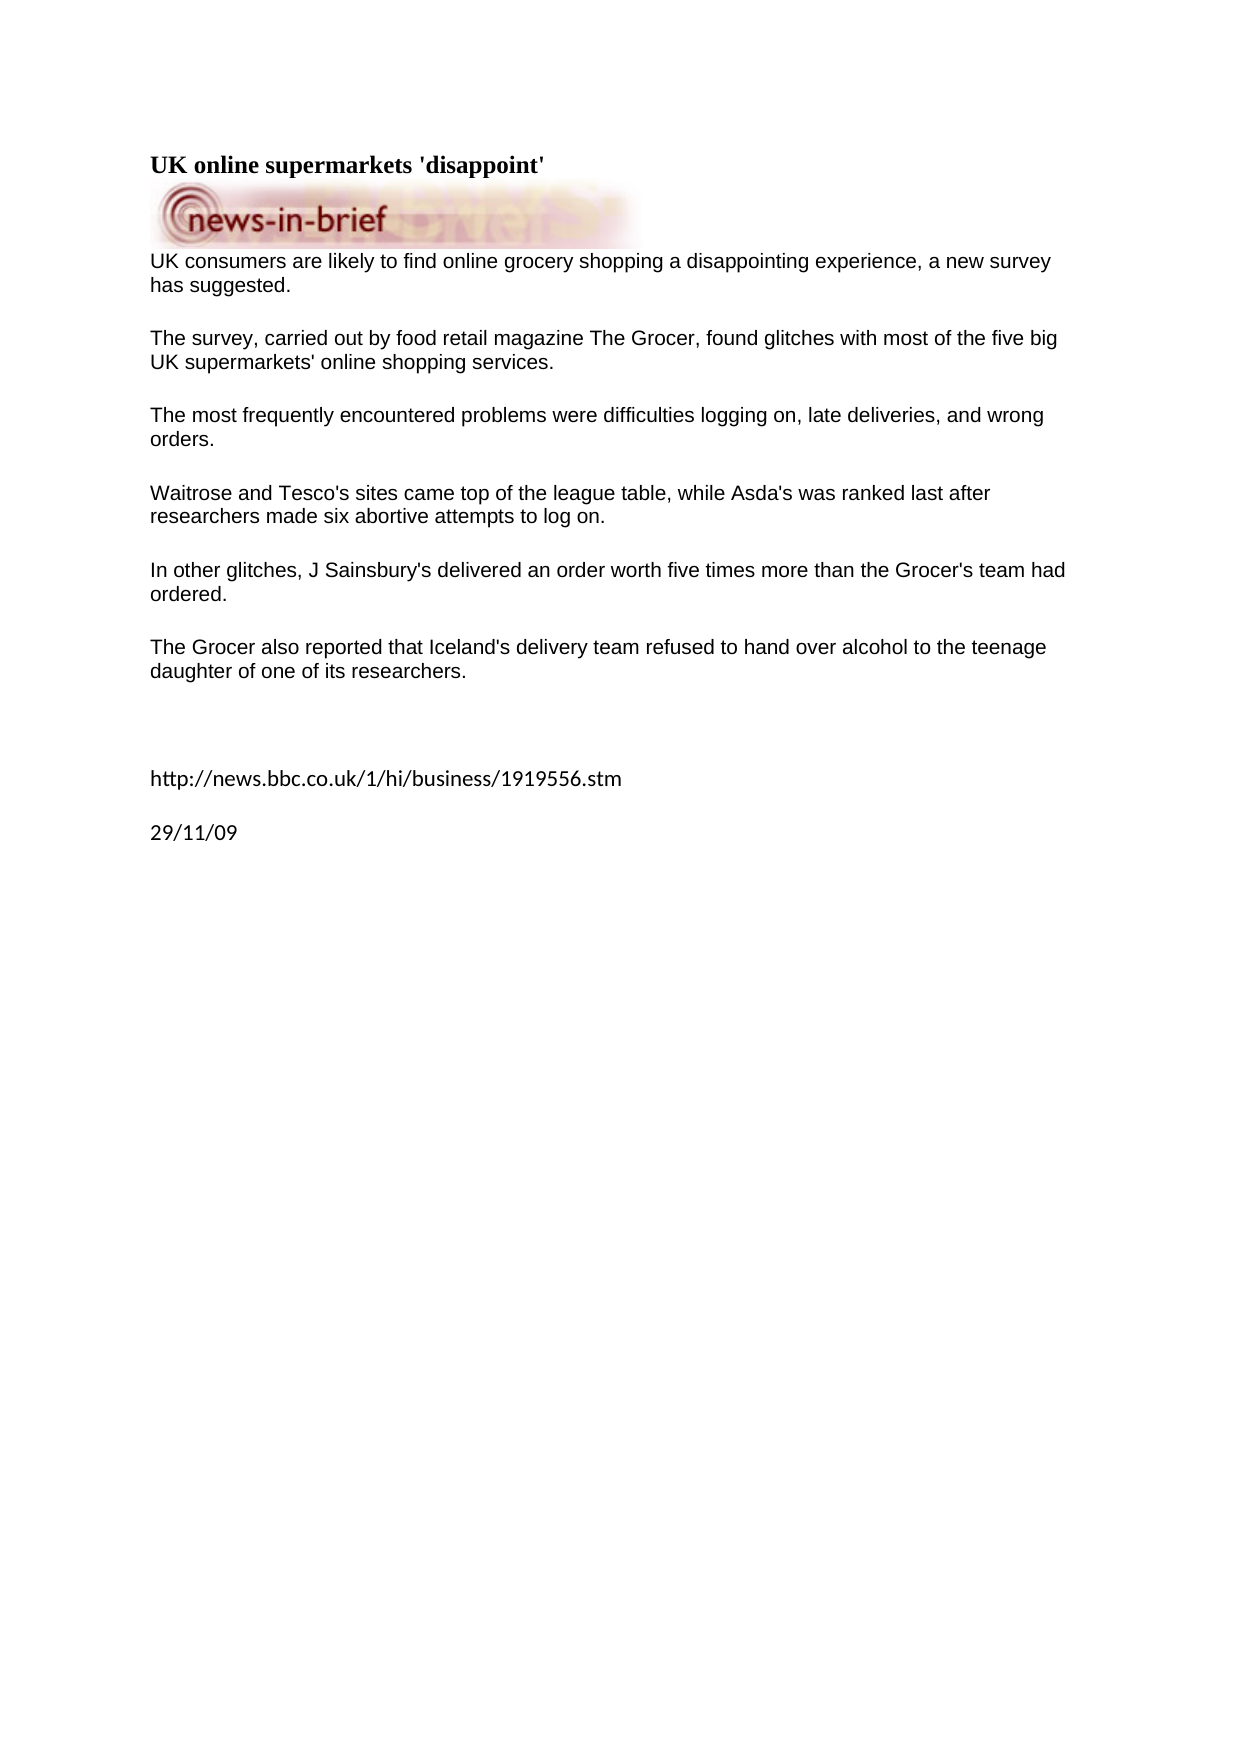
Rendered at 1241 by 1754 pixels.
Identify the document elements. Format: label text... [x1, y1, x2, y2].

picture [150, 178, 643, 249]
text Waitrose and Tesco's sites came top of the league table, while Asda's was ranked last after researchers made six abortive attempts to log on. [150, 480, 1090, 528]
text UK online supermarkets 'disappoint' [150, 150, 1090, 179]
text The survey, carried out by food retail magazine The Grocer, found glitches with most of the five big UK supermarkets' online shopping services. [150, 326, 1090, 374]
text 29/11/09 [150, 818, 1090, 846]
text The Grocer also reported that Iceland's delivery team refused to hand over alcohol to the teenage daughter of one of its researchers. [150, 634, 1090, 682]
text UK consumers are likely to find online grocery shopping a disappointing experience, a new survey has suggested. [150, 249, 1090, 297]
text http://news.bbc.co.uk/1/hi/business/1919556.stm [150, 764, 1090, 793]
text The most frequently encountered problems were difficulties logging on, late deliveries, and wrong orders. [150, 403, 1090, 451]
text In other glitches, J Sainsbury's delivered an order worth five times more than the Grocer's team had ordered. [150, 557, 1090, 605]
